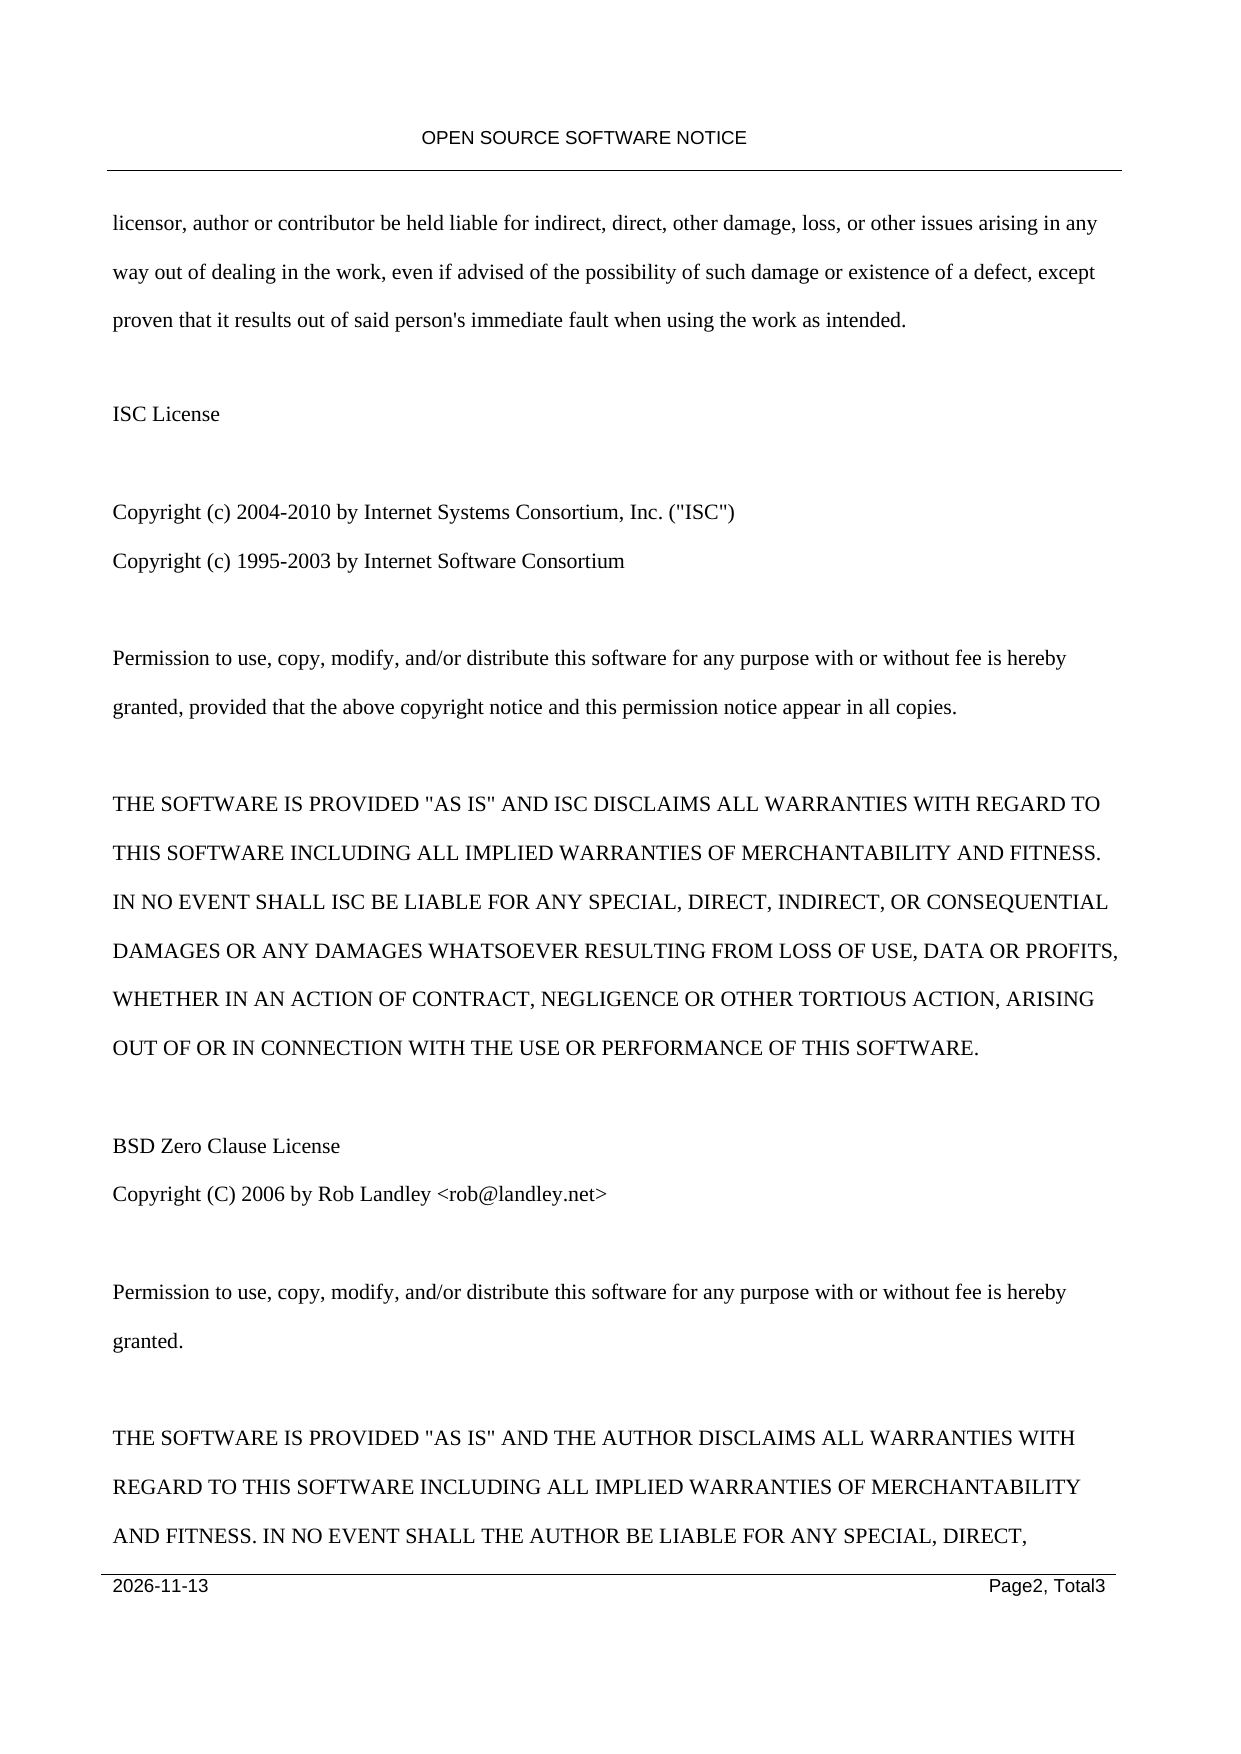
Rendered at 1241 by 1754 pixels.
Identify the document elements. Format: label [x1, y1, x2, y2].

text [112, 206, 1128, 336]
text [112, 349, 1128, 1551]
